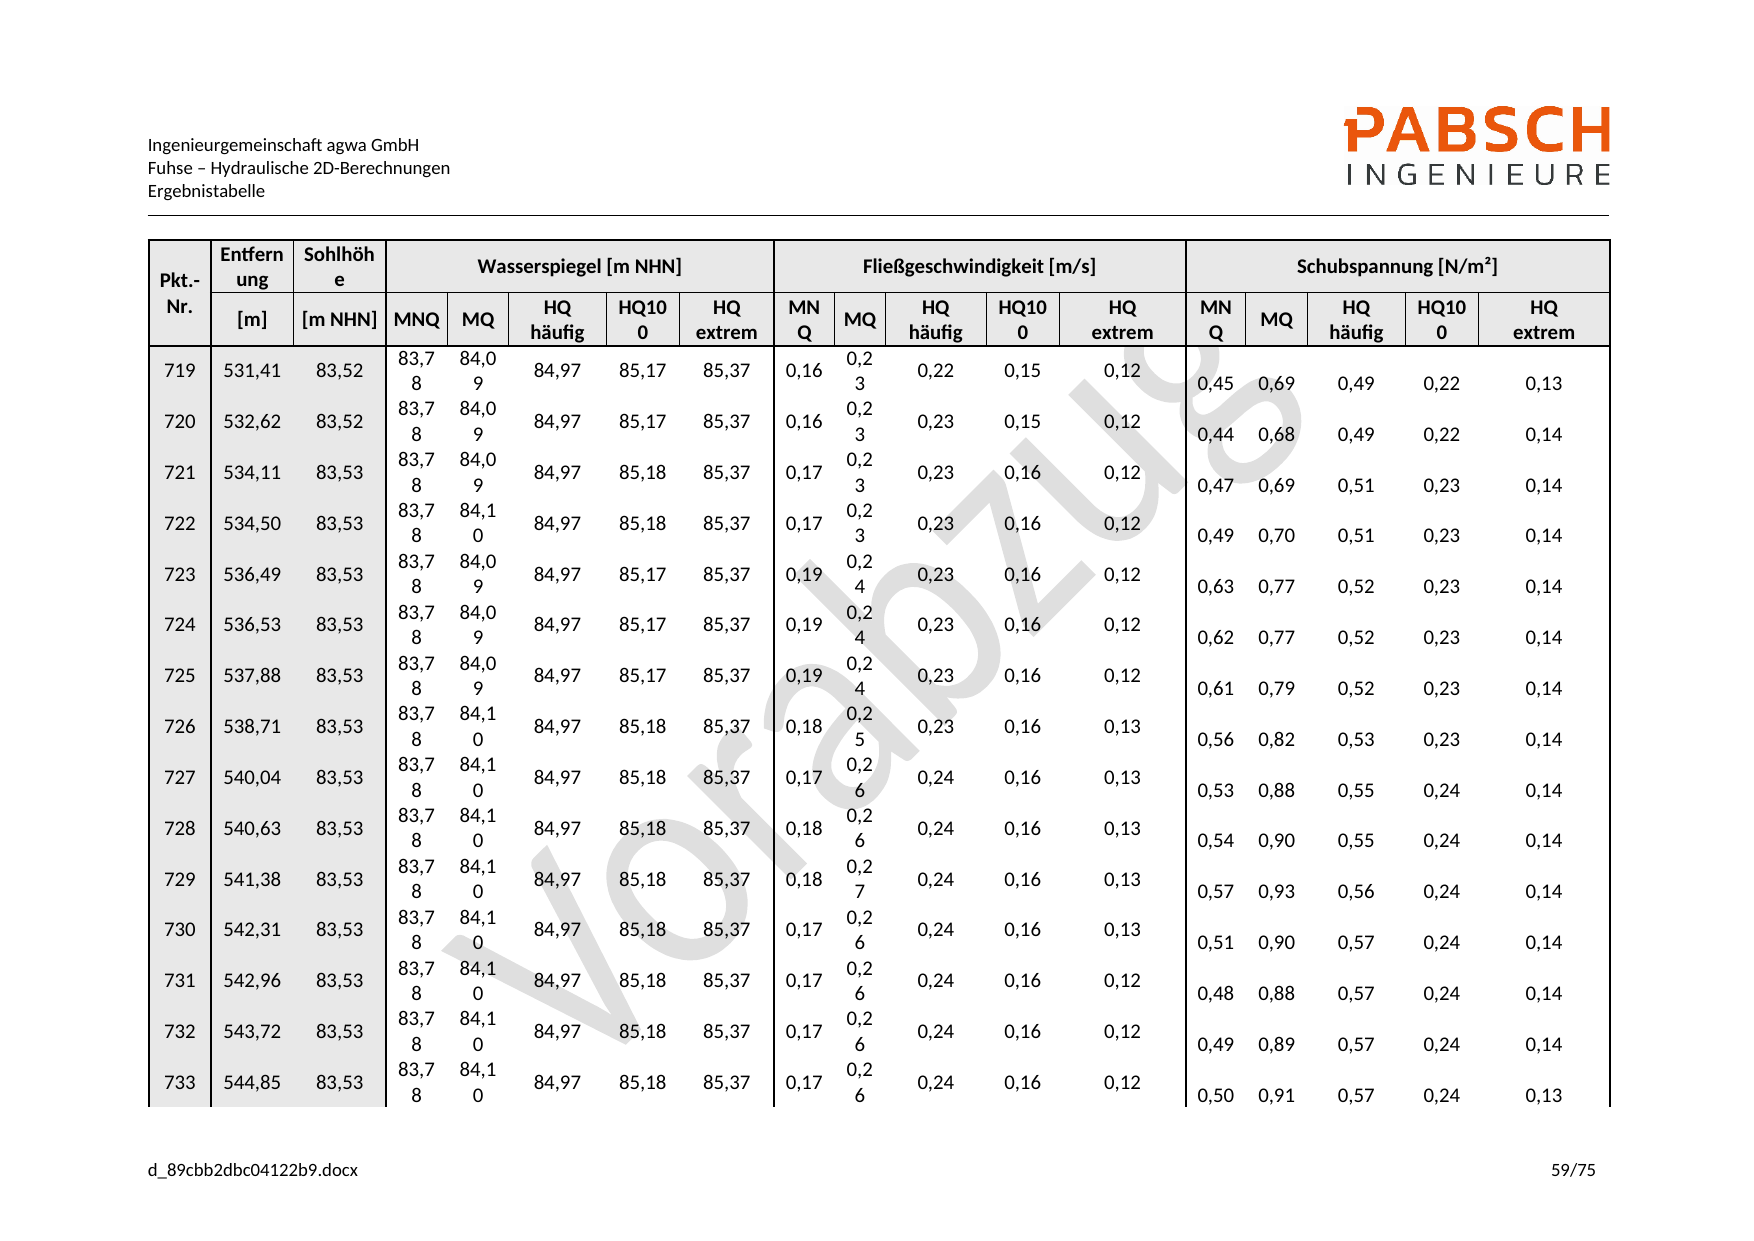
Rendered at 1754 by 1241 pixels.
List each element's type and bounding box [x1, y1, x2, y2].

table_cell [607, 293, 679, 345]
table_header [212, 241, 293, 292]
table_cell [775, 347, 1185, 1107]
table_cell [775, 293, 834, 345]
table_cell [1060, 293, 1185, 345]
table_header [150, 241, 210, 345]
picture [1343, 106, 1610, 185]
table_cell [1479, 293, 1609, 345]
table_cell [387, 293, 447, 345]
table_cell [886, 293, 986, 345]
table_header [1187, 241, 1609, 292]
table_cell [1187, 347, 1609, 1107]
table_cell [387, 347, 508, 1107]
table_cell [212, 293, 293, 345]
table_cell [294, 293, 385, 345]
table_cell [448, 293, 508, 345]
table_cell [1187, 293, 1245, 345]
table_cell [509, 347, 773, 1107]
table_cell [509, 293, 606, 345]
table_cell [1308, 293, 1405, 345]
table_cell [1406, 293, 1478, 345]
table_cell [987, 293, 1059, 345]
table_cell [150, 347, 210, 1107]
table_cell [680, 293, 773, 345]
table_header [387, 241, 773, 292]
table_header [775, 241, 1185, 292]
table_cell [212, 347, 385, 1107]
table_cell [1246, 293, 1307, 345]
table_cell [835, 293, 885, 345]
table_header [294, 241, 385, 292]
